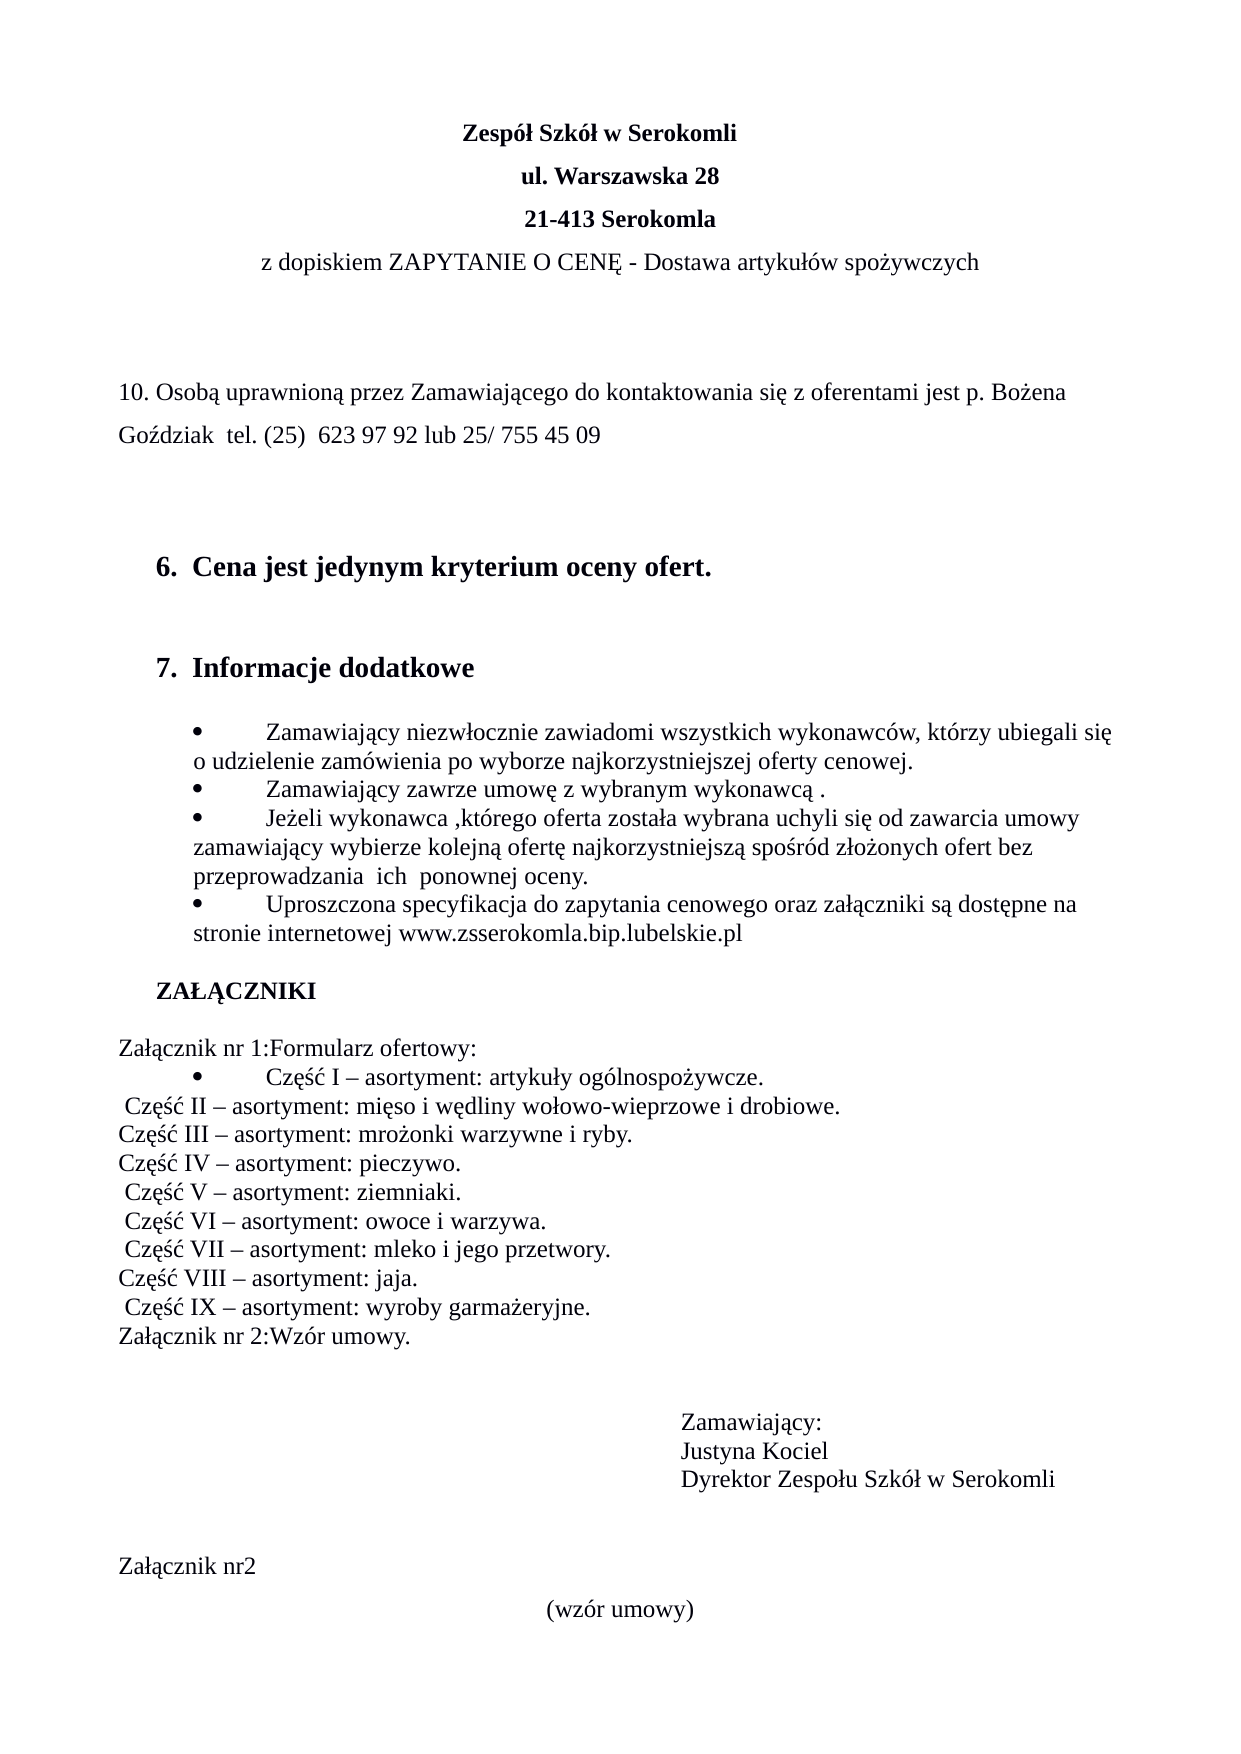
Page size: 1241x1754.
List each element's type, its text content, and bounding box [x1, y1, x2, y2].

list Informacje dodatkowe [156, 650, 1122, 683]
text Załącznik nr 2:Wzór umowy. [118, 1321, 1122, 1349]
list Jeżeli wykonawca ,którego oferta została wybrana uchyli się od zawarcia umowy zamawiający wybierze kolejną ofertę najkorzystniejszą spośród złożonych ofert bez przeprowadzania ich ponownej oceny. [193, 803, 1122, 889]
list Uproszczona specyfikacja do zapytania cenowego oraz załączniki są dostępne na stronie internetowej www.zsserokomla.bip.lubelskie.pl [193, 889, 1122, 947]
text Część VIII – asortyment: jaja. [118, 1263, 1122, 1292]
text Część VII – asortyment: mleko i jego przetwory. [118, 1234, 1122, 1263]
text Zespół Szkół w Serokomli [118, 118, 1122, 147]
text (wzór umowy) [118, 1594, 1122, 1623]
text Część IV – asortyment: pieczywo. [118, 1148, 1122, 1177]
text Część VI – asortyment: owoce i warzywa. [118, 1206, 1122, 1234]
text 21-413 Serokomla [118, 204, 1122, 233]
text Załącznik nr2 [118, 1551, 1122, 1579]
text Część II – asortyment: mięso i wędliny wołowo-wieprzowe i drobiowe. [118, 1091, 1122, 1119]
list Część I – asortyment: artykuły ogólnospożywcze. [193, 1062, 1122, 1091]
text Zamawiający: [681, 1407, 1122, 1436]
text Część V – asortyment: ziemniaki. [118, 1177, 1122, 1206]
text Dyrektor Zespołu Szkół w Serokomli [681, 1464, 1122, 1493]
text ul. Warszawska 28 [118, 161, 1122, 190]
text z dopiskiem ZAPYTANIE O CENĘ - Dostawa artykułów spożywczych [118, 247, 1122, 276]
list Cena jest jedynym kryterium oceny ofert. [156, 549, 1122, 583]
list Zamawiający zawrze umowę z wybranym wykonawcą . [193, 774, 1122, 803]
text Część IX – asortyment: wyroby garmażeryjne. [118, 1292, 1122, 1321]
text Część III – asortyment: mrożonki warzywne i ryby. [118, 1119, 1122, 1148]
text 10. Osobą uprawnioną przez Zamawiającego do kontaktowania się z oferentami jest p. Bożena Goździak tel. (25) 623 97 92 lub 25/ 755 45 09 [118, 377, 1122, 449]
list Zamawiający niezwłocznie zawiadomi wszystkich wykonawców, którzy ubiegali się o udzielenie zamówienia po wyborze najkorzystniejszej oferty cenowej. [193, 717, 1122, 774]
text Załącznik nr 1:Formularz ofertowy: [118, 1033, 1122, 1062]
text ZAŁĄCZNIKI [156, 976, 1122, 1004]
text Justyna Kociel [681, 1436, 1122, 1464]
